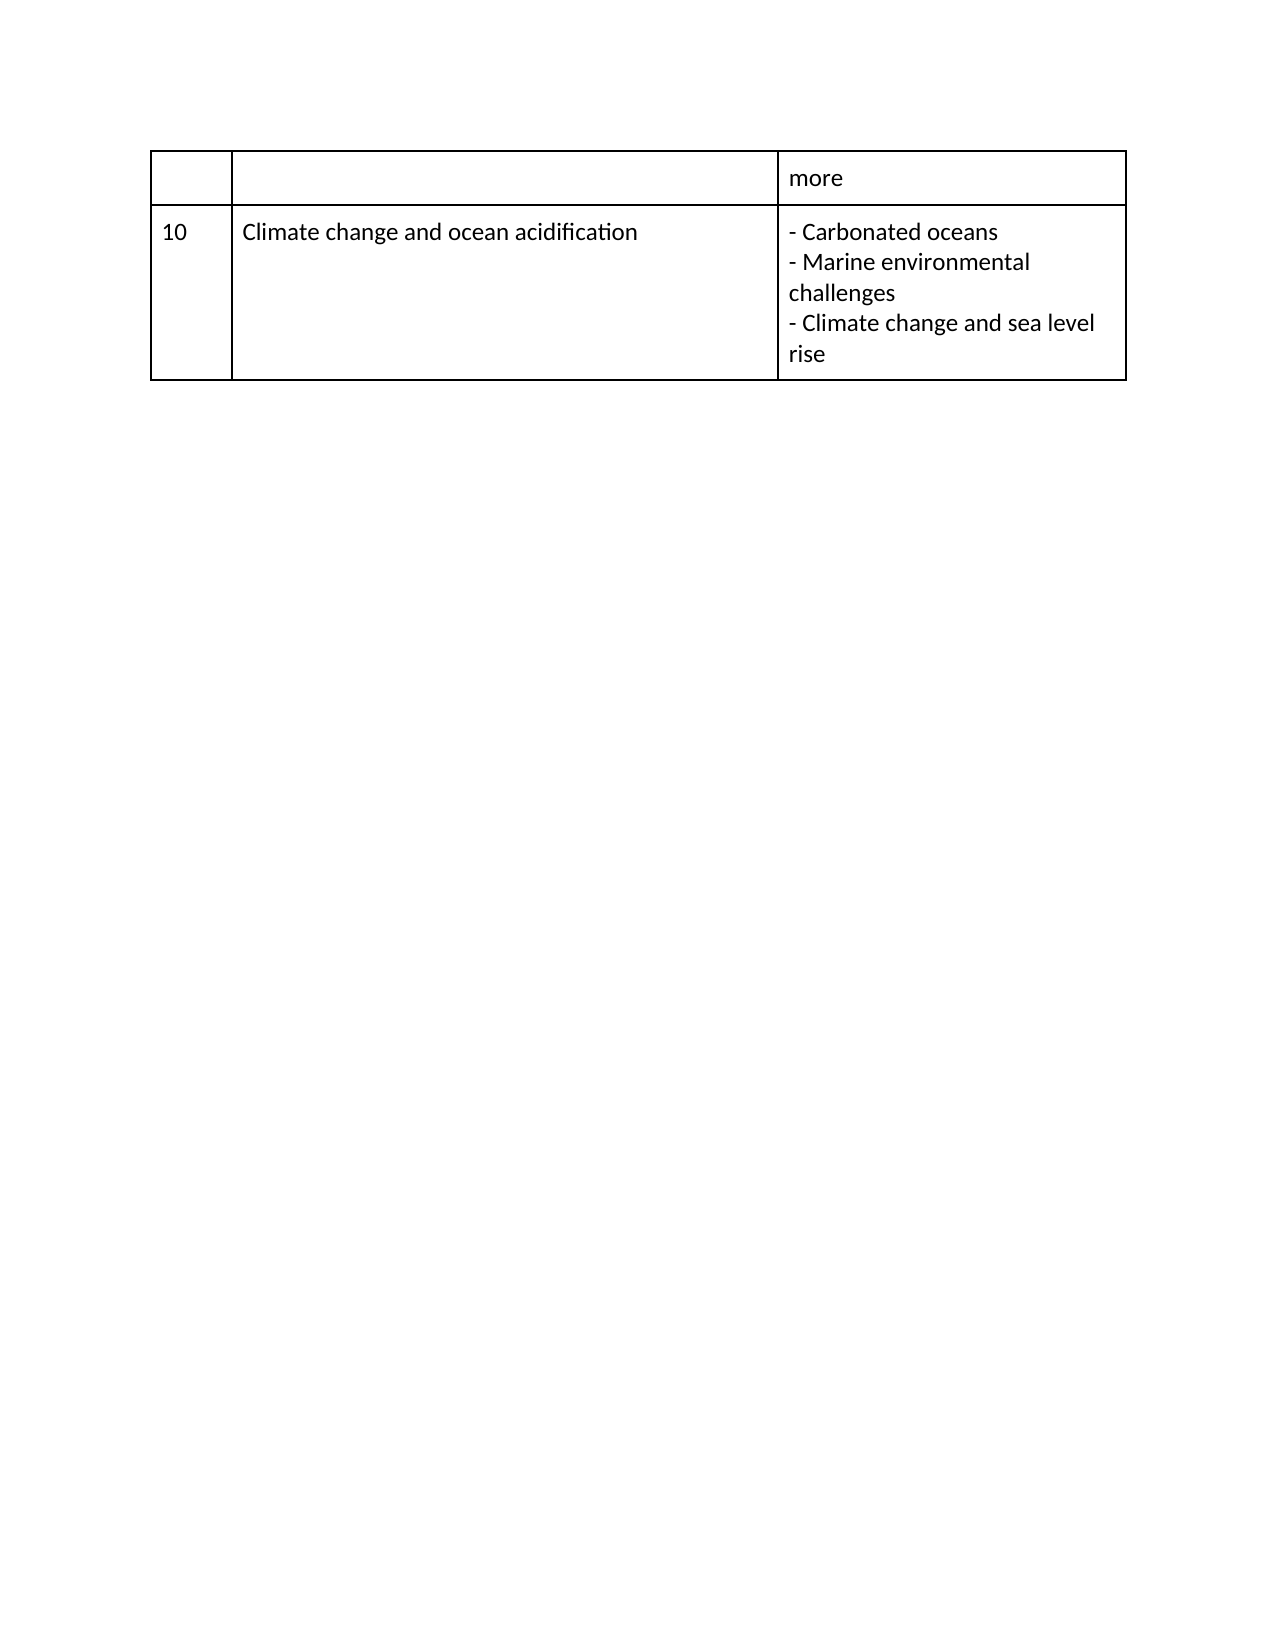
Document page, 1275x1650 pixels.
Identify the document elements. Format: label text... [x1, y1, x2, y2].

table_cell 10 [152, 206, 231, 379]
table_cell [779, 152, 1125, 203]
table_cell Climate change and ocean acidification [233, 206, 777, 379]
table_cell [233, 152, 777, 203]
table_cell - Carbonated oceans - Marine environmental challenges - Climate change and sea level rise [779, 206, 1125, 379]
table_cell 9 [152, 152, 231, 203]
